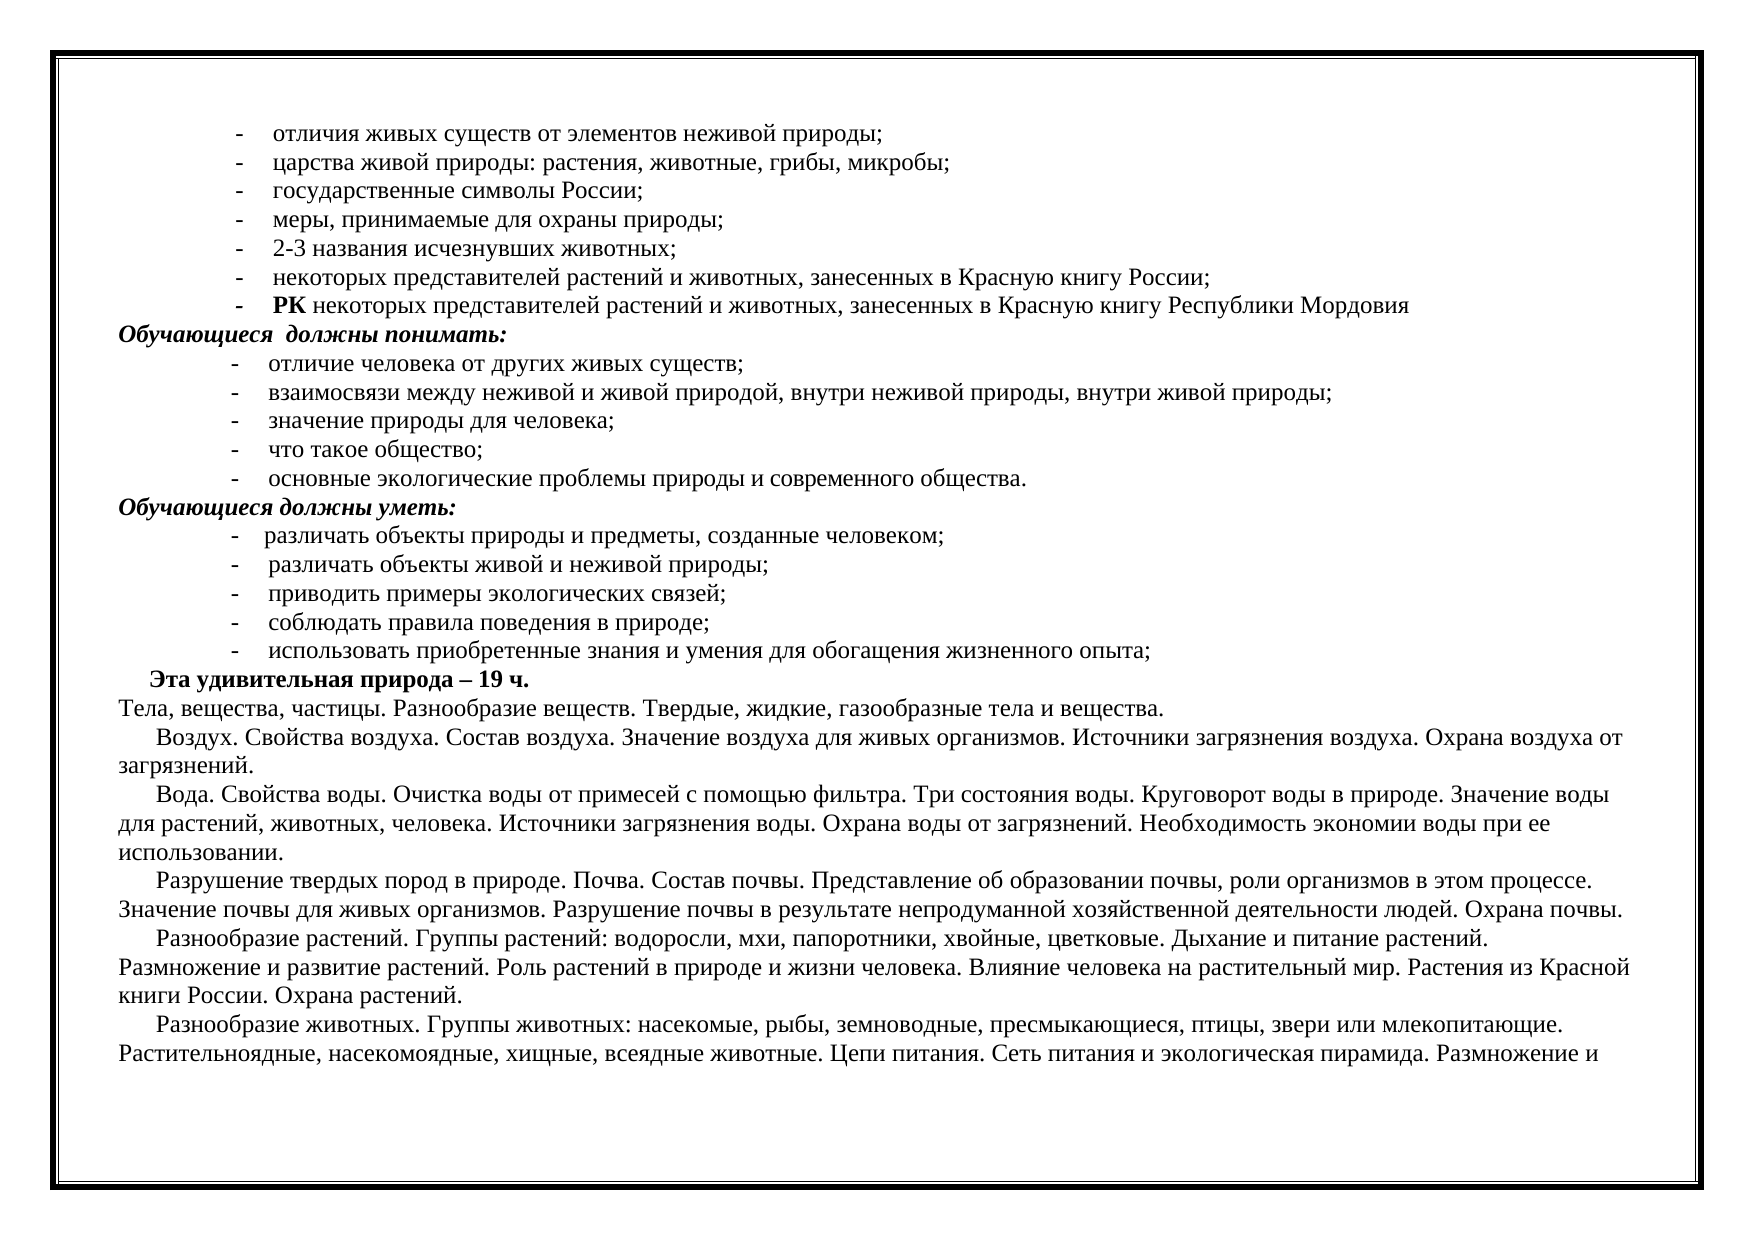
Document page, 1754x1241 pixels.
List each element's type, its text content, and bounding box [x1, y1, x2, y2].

list государственные символы России; [235, 176, 1634, 204]
text Вода. Свойства воды. Очистка воды от примесей с помощью фильтра. Три состояния воды. Круговорот воды в природе. Значение воды для растений, животных, человека. Источники загрязнения воды. Охрана воды от загрязнений. Необходимость экономии воды при ее использовании. [118, 779, 1636, 866]
list взаимосвязи между неживой и живой природой, внутри неживой природы, внутри живой природы; [231, 377, 1634, 406]
list некоторых представителей растений и животных, занесенных в Красную книгу России; [235, 262, 1634, 291]
list соблюдать правила поведения в природе; [231, 607, 1636, 636]
list меры, принимаемые для охраны природы; [235, 204, 1634, 233]
list значение природы для человека; [231, 406, 1636, 434]
text Обучающиеся должны уметь: [118, 492, 1636, 521]
text Тела, вещества, частицы. Разнообразие веществ. Твердые, жидкие, газообразные тела и вещества. [118, 693, 1636, 722]
text - различать объекты природы и предметы, созданные человеком; [118, 521, 1636, 549]
list царства живой природы: растения, животные, грибы, микробы; [235, 147, 1634, 176]
text Обучающиеся должны понимать: [118, 319, 1634, 348]
list что такое общество; [231, 434, 1636, 463]
list отличие человека от других живых существ; [231, 348, 1634, 377]
list РК некоторых представителей растений и животных, занесенных в Красную книгу Республики Мордовия [235, 291, 1634, 319]
list основные экологические проблемы природы и современного общества. [231, 463, 1636, 492]
text Разрушение твердых пород в природе. Почва. Состав почвы. Представление об образовании почвы, роли организмов в этом процессе. Значение почвы для живых организмов. Разрушение почвы в результате непродуманной хозяйственной деятельности людей. Охрана почвы. [118, 866, 1636, 923]
text Воздух. Свойства воздуха. Состав воздуха. Значение воздуха для живых организмов. Источники загрязнения воздуха. Охрана воздуха от загрязнений. [118, 722, 1636, 779]
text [118, 1009, 1636, 1067]
list 2-3 названия исчезнувших животных; [235, 233, 1634, 262]
list использовать приобретенные знания и умения для обогащения жизненного опыта; [231, 636, 1636, 664]
text Разнообразие растений. Группы растений: водоросли, мхи, папоротники, хвойные, цветковые. Дыхание и питание растений. Размножение и развитие растений. Роль растений в природе и жизни человека. Влияние человека на растительный мир. Растения из Красной книги России. Охрана растений. [118, 923, 1636, 1009]
list приводить примеры экологических связей; [231, 578, 1636, 607]
list различать объекты живой и неживой природы; [231, 549, 1636, 578]
list отличия живых существ от элементов неживой природы; [235, 118, 1634, 147]
text Эта удивительная природа – 19 ч. [118, 664, 1636, 693]
